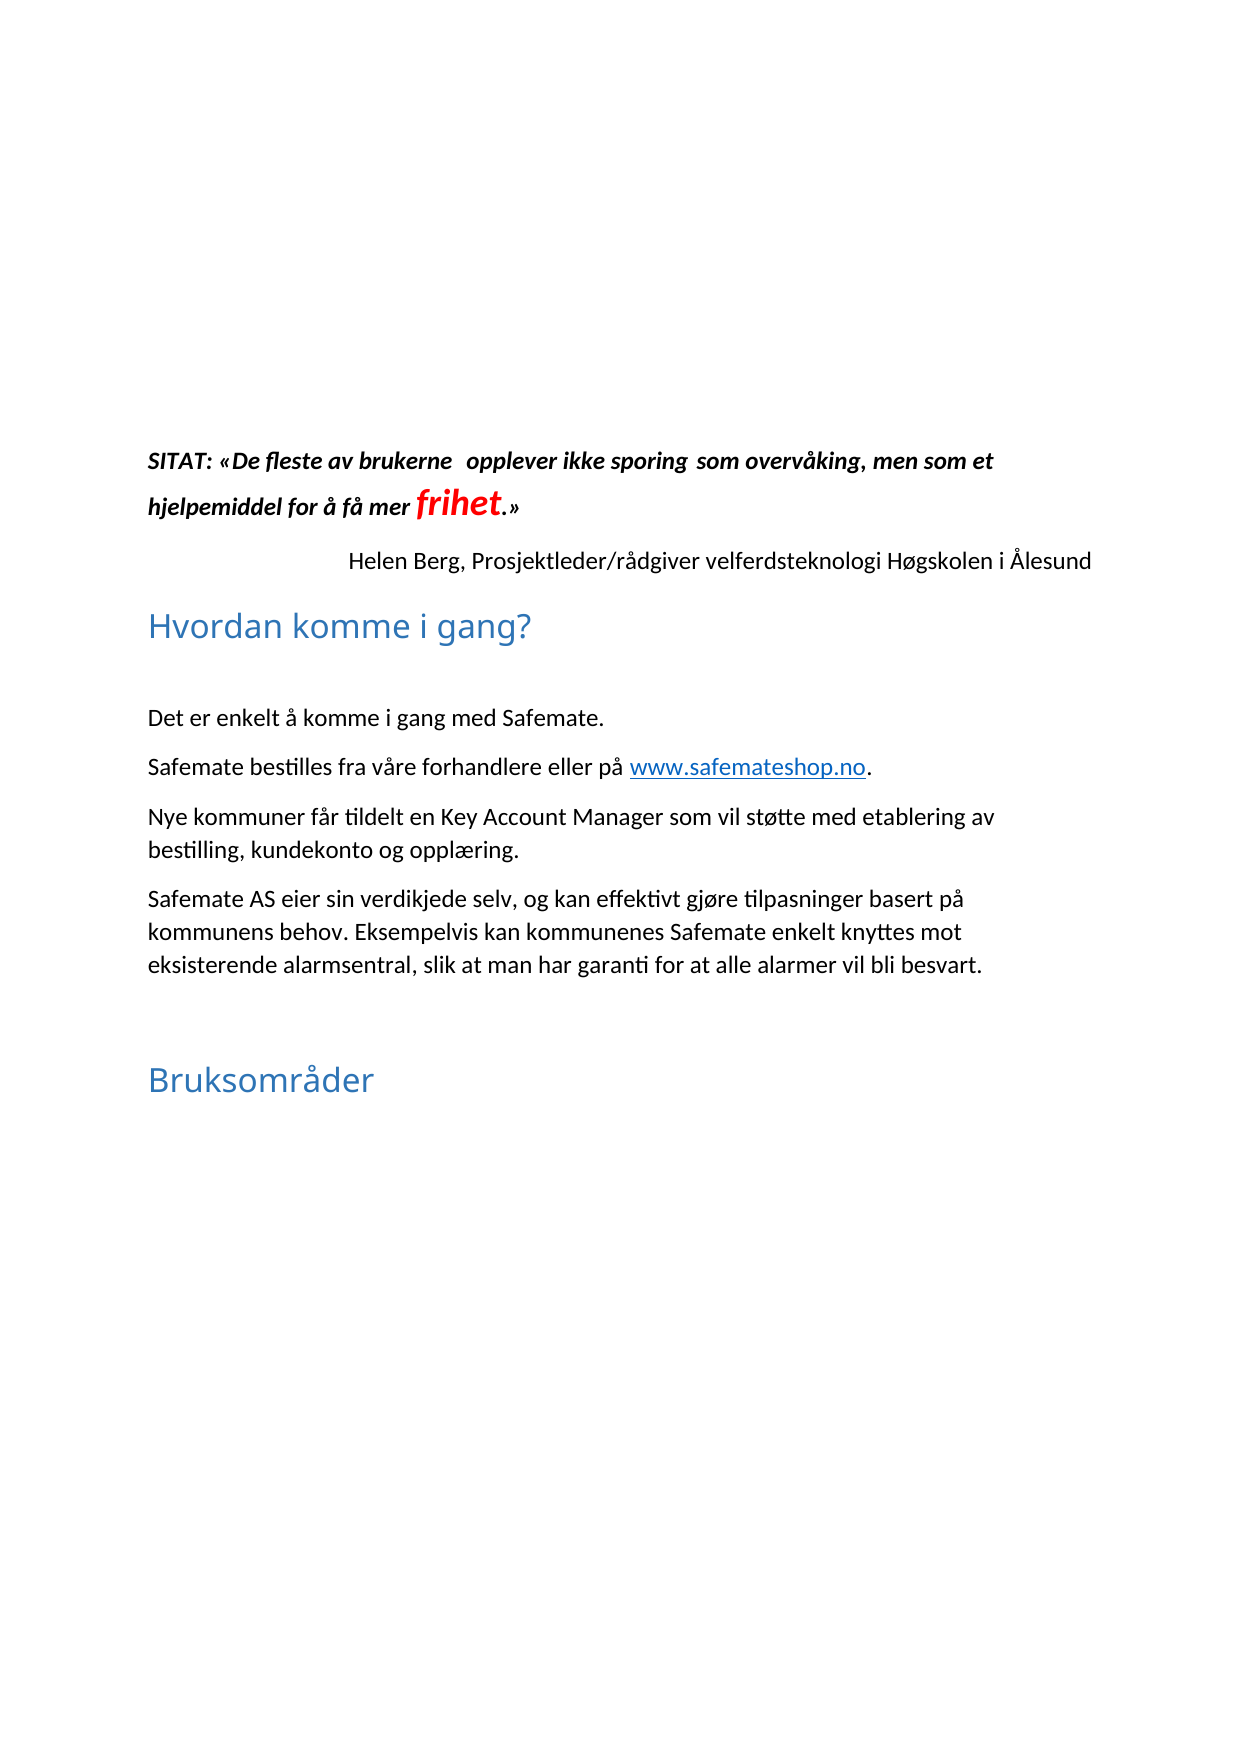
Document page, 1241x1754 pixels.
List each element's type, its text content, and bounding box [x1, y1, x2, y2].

text Safemate bestilles fra våre forhandlere eller på www.safemateshop.no. [148, 751, 1093, 782]
text Det er enkelt å komme i gang med Safemate. [148, 702, 1093, 732]
text Nye kommuner får tildelt en Key Account Manager som vil støtte med etablering av bestilling, kundekonto og opplæring. [148, 801, 1093, 864]
text Safemate AS eier sin verdikjede selv, og kan effektivt gjøre tilpasninger basert på kommunens behov. Eksempelvis kan kommunenes Safemate enkelt knyttes mot eksisterende alarmsentral, slik at man har garanti for at alle alarmer vil bli besvart. [148, 883, 1093, 980]
text SITAT: «De fleste av brukerne opplever ikke sporing som overvåking, men som et hjelpemiddel for å få mer frihet.» [148, 445, 1093, 525]
subtitle Bruksområder [148, 1057, 1093, 1102]
subtitle Hvordan komme i gang? [148, 603, 1093, 649]
text Helen Berg, Prosjektleder/rådgiver velferdsteknologi Høgskolen i Ålesund [148, 545, 1093, 576]
